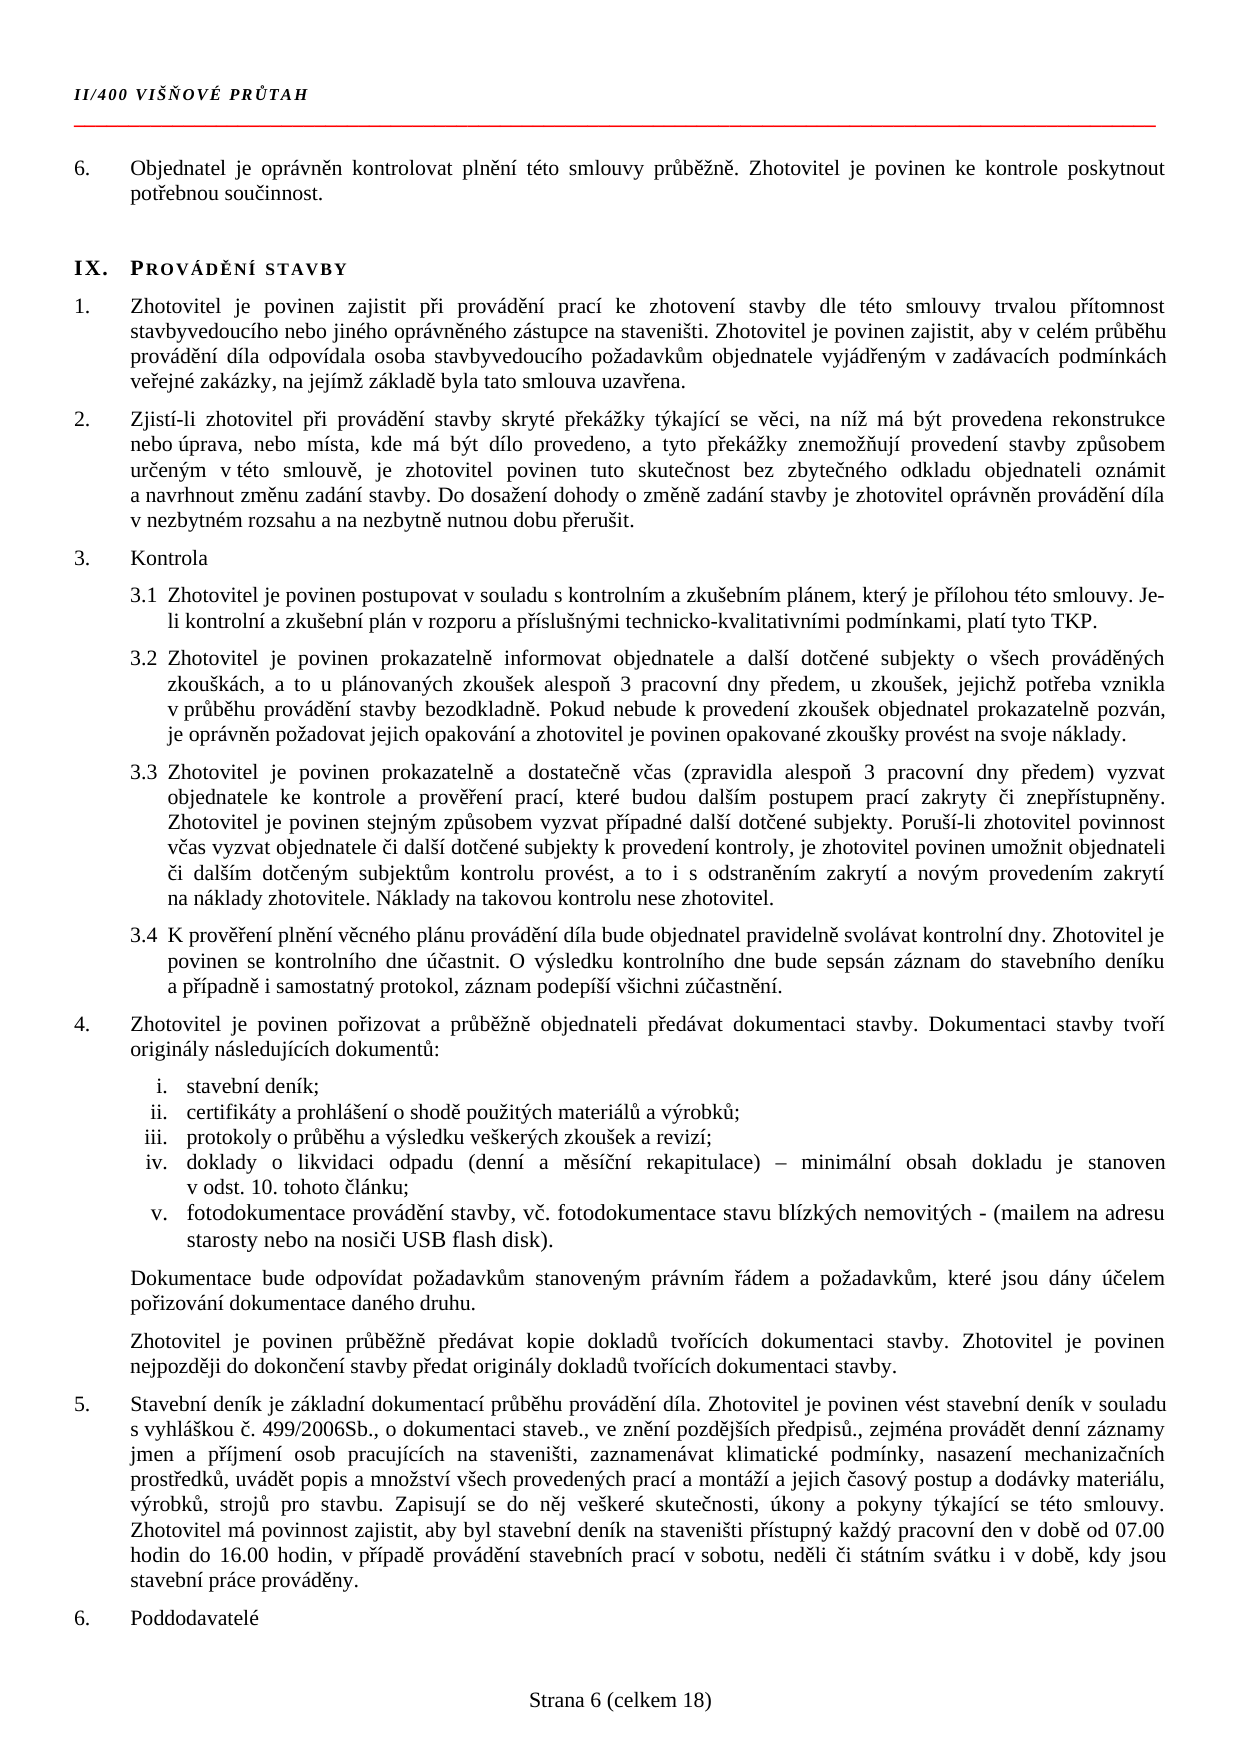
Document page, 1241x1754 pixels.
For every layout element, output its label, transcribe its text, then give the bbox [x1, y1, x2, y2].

list fotodokumentace provádění stavby, vč. fotodokumentace stavu blízkých nemovitých - (mailem na adresu starosty nebo na nosiči USB flash disk). [168, 1199, 1167, 1252]
list Zhotovitel je povinen prokazatelně informovat objednatele a další dotčené subjekty o všech prováděných zkouškách, a to u plánovaných zkoušek alespoň 3 pracovní dny předem, u zkoušek, jejichž potřeba vznikla v průběhu provádění stavby bezodkladně. Pokud nebude k provedení zkoušek objednatel prokazatelně pozván, je oprávněn požadovat jejich opakování a zhotovitel je povinen opakované zkoušky provést na svoje náklady. [130, 645, 1167, 746]
list Zhotovitel je povinen pořizovat a průběžně objednateli předávat dokumentaci stavby. Dokumentaci stavby tvoří originály následujících dokumentů: [74, 1011, 1167, 1061]
list Zhotovitel je povinen prokazatelně a dostatečně včas (zpravidla alespoň 3 pracovní dny předem) vyzvat objednatele ke kontrole a prověření prací, které budou dalším postupem prací zakryty či znepřístupněny. Zhotovitel je povinen stejným způsobem vyzvat případné další dotčené subjekty. Poruší-li zhotovitel povinnost včas vyzvat objednatele či další dotčené subjekty k provedení kontroly, je zhotovitel povinen umožnit objednateli či dalším dotčeným subjektům kontrolu provést, a to i s odstraněním zakrytí a novým provedením zakrytí na náklady zhotovitele. Náklady na takovou kontrolu nese zhotovitel. [130, 759, 1167, 910]
text Dokumentace bude odpovídat požadavkům stanoveným právním řádem a požadavkům, které jsou dány účelem pořizování dokumentace daného druhu. [130, 1265, 1167, 1315]
list Objednatel je oprávněn kontrolovat plnění této smlouvy průběžně. Zhotovitel je povinen ke kontrole poskytnout potřebnou součinnost. [74, 154, 1167, 205]
list Poddodavatelé [74, 1605, 1167, 1630]
list doklady o likvidaci odpadu (denní a měsíční rekapitulace) – minimální obsah dokladu je stanoven v odst. 10. tohoto článku; [168, 1149, 1167, 1199]
list Zjistí-li zhotovitel při provádění stavby skryté překážky týkající se věci, na níž má být provedena rekonstrukce nebo úprava, nebo místa, kde má být dílo provedeno, a tyto překážky znemožňují provedení stavby způsobem určeným v této smlouvě, je zhotovitel povinen tuto skutečnost bez zbytečného odkladu objednateli oznámit a navrhnout změnu zadání stavby. Do dosažení dohody o změně zadání stavby je zhotovitel oprávněn provádění díla v nezbytném rozsahu a na nezbytně nutnou dobu přerušit. [74, 406, 1167, 532]
list Kontrola [74, 545, 1167, 570]
list protokoly o průběhu a výsledku veškerých zkoušek a revizí; [168, 1124, 1167, 1149]
list stavební deník; [168, 1073, 1167, 1099]
list Zhotovitel je povinen zajistit při provádění prací ke zhotovení stavby dle této smlouvy trvalou přítomnost stavbyvedoucího nebo jiného oprávněného zástupce na staveništi. Zhotovitel je povinen zajistit, aby v celém průběhu provádění díla odpovídala osoba stavbyvedoucího požadavkům objednatele vyjádřeným v zadávacích podmínkách veřejné zakázky, na jejímž základě byla tato smlouva uzavřena. [74, 293, 1167, 394]
list K prověření plnění věcného plánu provádění díla bude objednatel pravidelně svolávat kontrolní dny. Zhotovitel je povinen se kontrolního dne účastnit. O výsledku kontrolního dne bude sepsán záznam do stavebního deníku a případně i samostatný protokol, záznam podepíší všichni zúčastnění. [130, 922, 1167, 998]
list Stavební deník je základní dokumentací průběhu provádění díla. Zhotovitel je povinen vést stavební deník v souladu s vyhláškou č. 499/2006Sb., o dokumentaci staveb., ve znění pozdějších předpisů., zejména provádět denní záznamy jmen a příjmení osob pracujících na staveništi, zaznamenávat klimatické podmínky, nasazení mechanizačních prostředků, uvádět popis a množství všech provedených prací a montáží a jejich časový postup a dodávky materiálu, výrobků, strojů pro stavbu. Zapisují se do něj veškeré skutečnosti, úkony a pokyny týkající se této smlouvy. Zhotovitel má povinnost zajistit, aby byl stavební deník na staveništi přístupný každý pracovní den v době od 07.00 hodin do 16.00 hodin, v případě provádění stavebních prací v sobotu, neděli či státním svátku i v době, kdy jsou stavební práce prováděny. [74, 1391, 1167, 1592]
list Zhotovitel je povinen postupovat v souladu s kontrolním a zkušebním plánem, který je přílohou této smlouvy. Je-li kontrolní a zkušební plán v rozporu a příslušnými technicko-kvalitativními podmínkami, platí tyto TKP. [130, 582, 1167, 633]
list Provádění stavby [74, 255, 1167, 280]
text Zhotovitel je povinen průběžně předávat kopie dokladů tvořících dokumentaci stavby. Zhotovitel je povinen nejpozději do dokončení stavby předat originály dokladů tvořících dokumentaci stavby. [130, 1328, 1167, 1378]
list certifikáty a prohlášení o shodě použitých materiálů a výrobků; [168, 1099, 1167, 1124]
